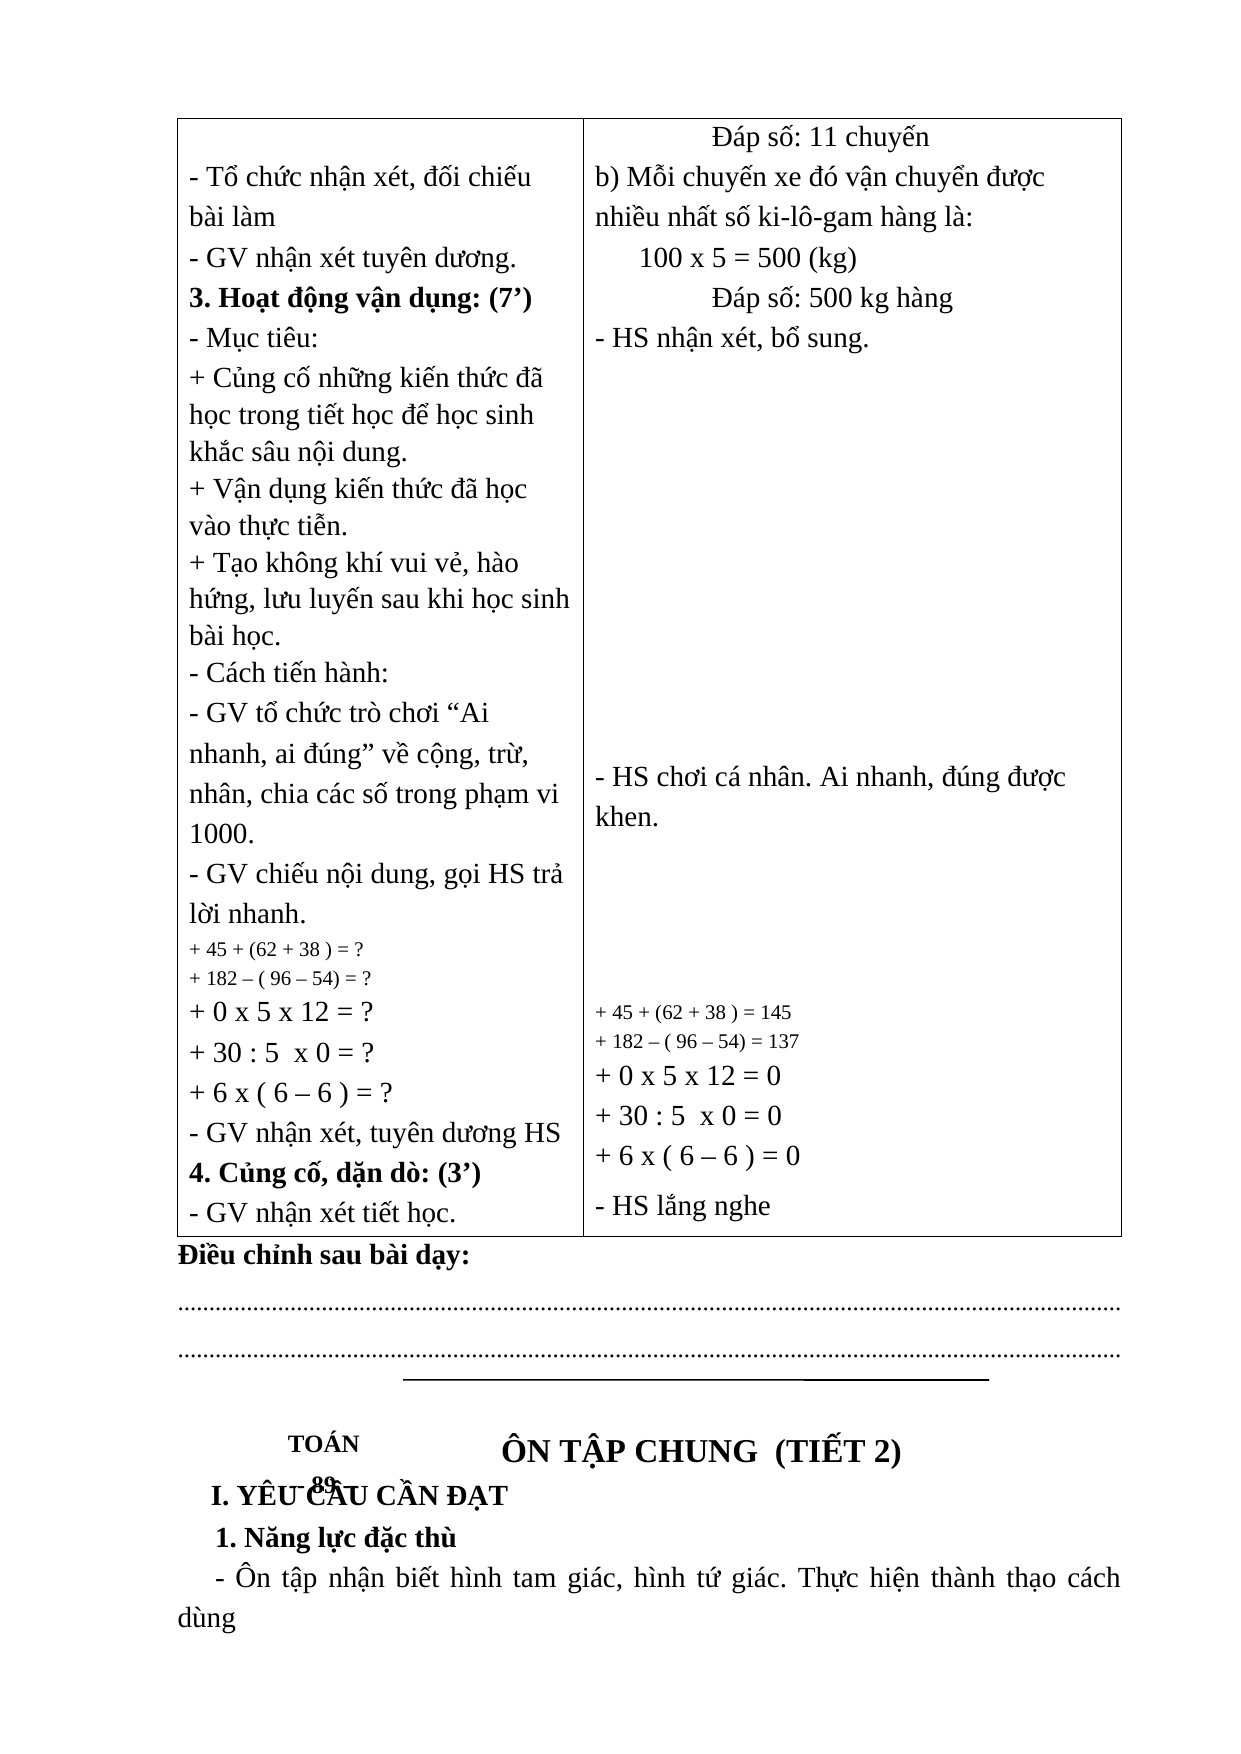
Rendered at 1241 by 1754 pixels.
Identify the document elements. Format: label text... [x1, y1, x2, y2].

text .............................................................................................................................................................................................................................................................................................................. [177, 1287, 1122, 1364]
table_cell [584, 119, 1121, 1236]
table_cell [178, 119, 583, 1236]
text 1. Năng lực đặc thù [177, 1520, 1122, 1553]
text I. YÊU CẦU CẦN ĐẠT [177, 1478, 1122, 1512]
text Điều chỉnh sau bài dạy: [177, 1237, 1122, 1270]
text ÔN TẬP CHUNG (TIẾT 2) [177, 1432, 1122, 1470]
text - Ôn tập nhận biết hình tam giác, hình tứ giác. Thực hiện thành thạo cách dùng [177, 1560, 1122, 1634]
